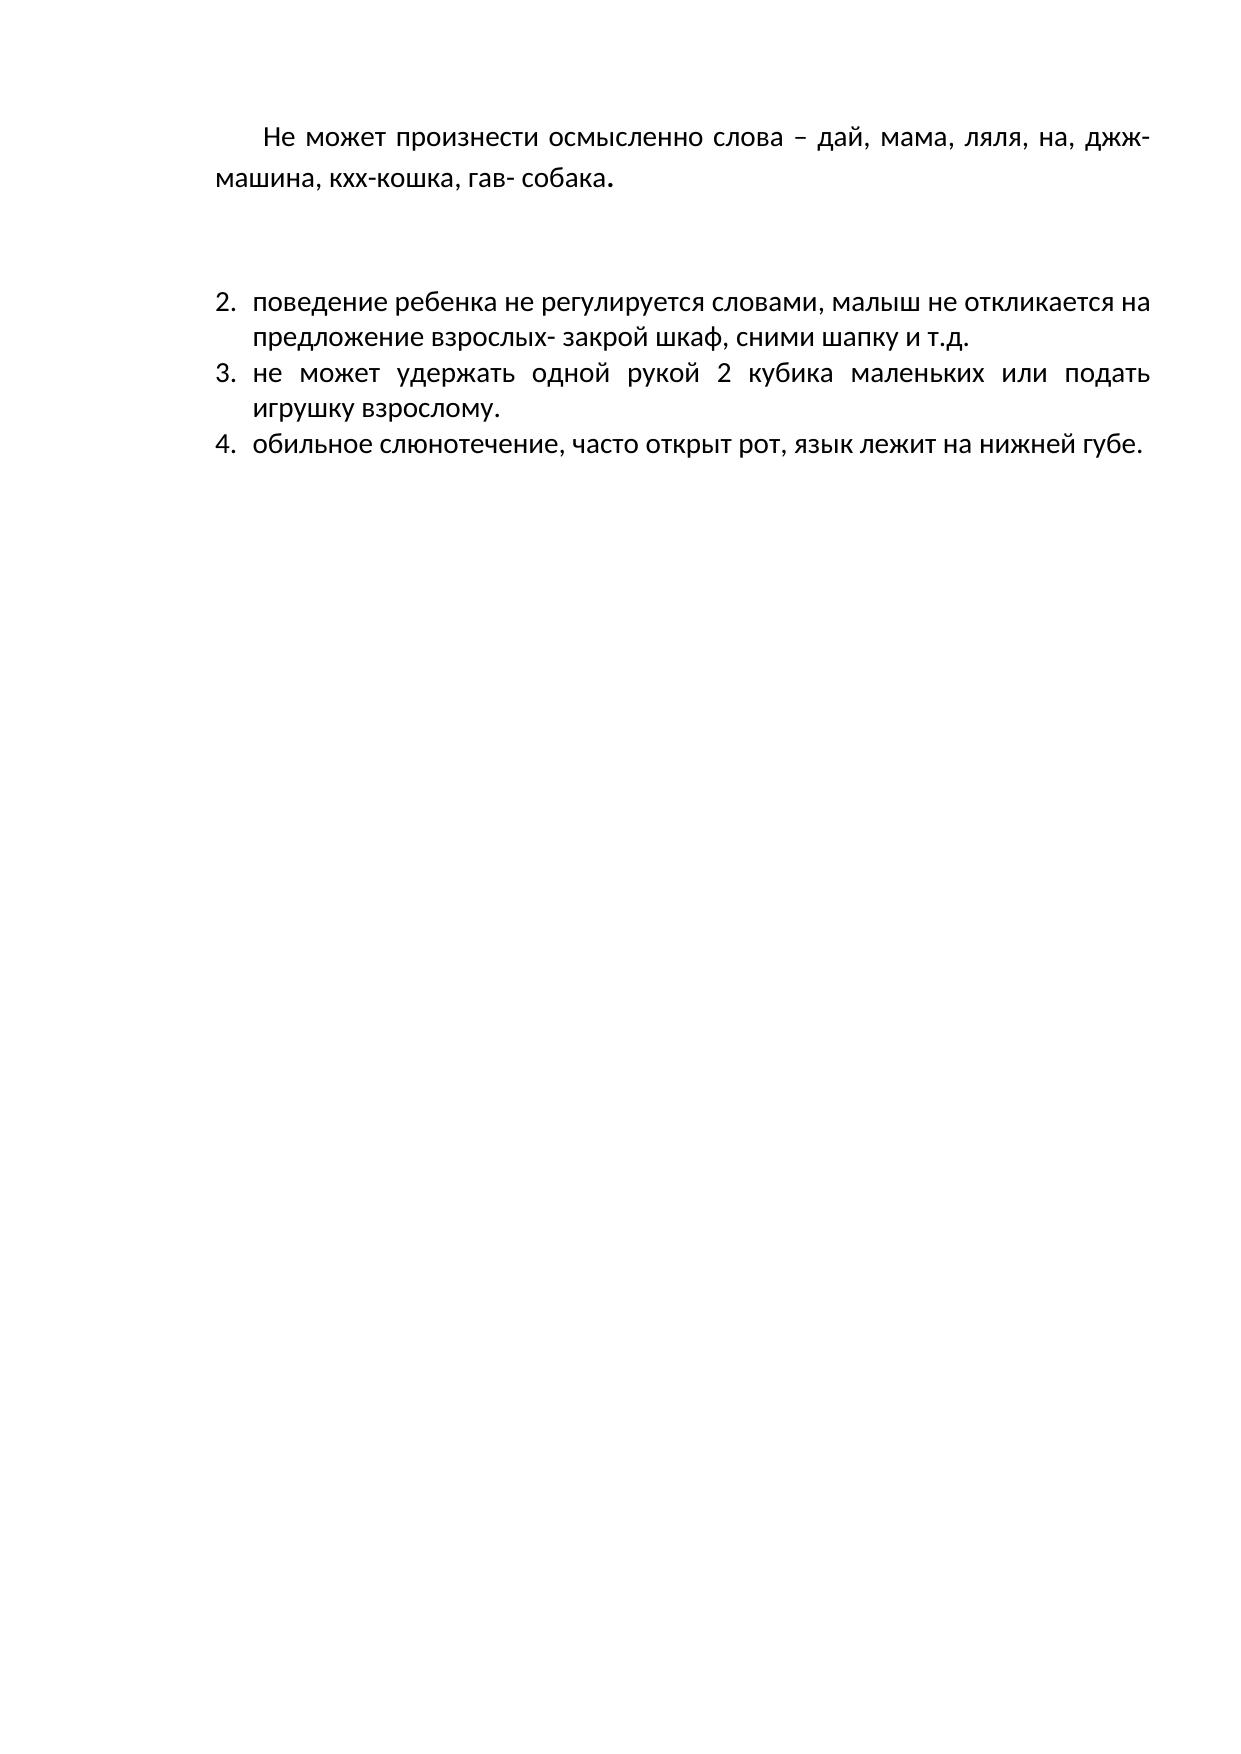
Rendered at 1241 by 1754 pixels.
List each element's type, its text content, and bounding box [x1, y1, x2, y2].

list не может удержать одной рукой 2 кубика маленьких или подать игрушку взрослому. [215, 354, 1152, 425]
text Не может произнести осмысленно слова – дай, мама, ляля, на, джж- машина, кхх-кошка, гав- собака. [215, 118, 1152, 195]
list поведение ребенка не регулируется словами, малыш не откликается на предложение взрослых- закрой шкаф, сними шапку и т.д. [215, 283, 1152, 354]
list обильное слюнотечение, часто открыт рот, язык лежит на нижней губе. [215, 425, 1152, 461]
